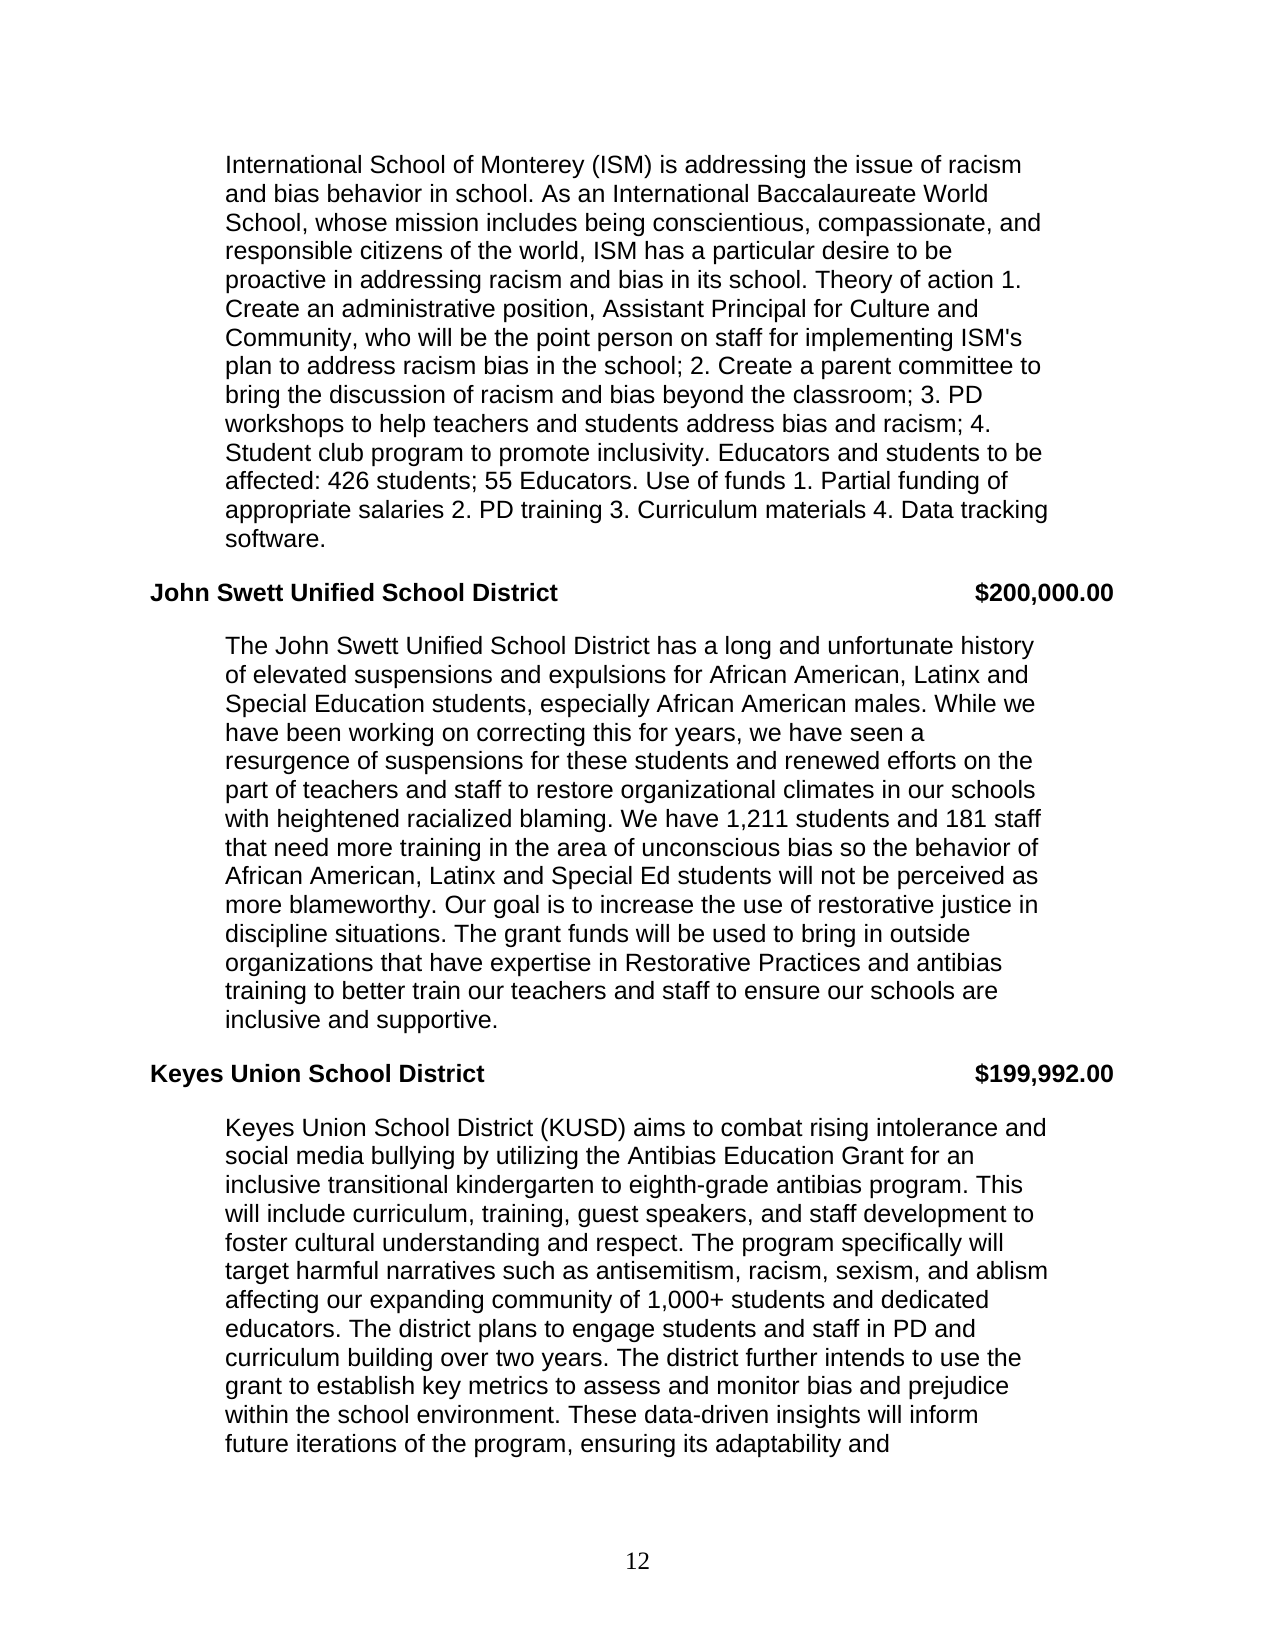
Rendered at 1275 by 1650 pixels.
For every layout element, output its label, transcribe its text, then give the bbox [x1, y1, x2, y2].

text International School of Monterey (ISM) is addressing the issue of racism and bias behavior in school. As an International Baccalaureate World School, whose mission includes being conscientious, compassionate, and responsible citizens of the world, ISM has a particular desire to be proactive in addressing racism and bias in its school. Theory of action 1. Create an administrative position, Assistant Principal for Culture and Community, who will be the point person on staff for implementing ISM's plan to address racism bias in the school; 2. Create a parent committee to bring the discussion of racism and bias beyond the classroom; 3. PD workshops to help teachers and students address bias and racism; 4. Student club program to promote inclusivity. Educators and students to be affected: 426 students; 55 Educators. Use of funds 1. Partial funding of appropriate salaries 2. PD training 3. Curriculum materials 4. Data tracking software. [225, 150, 1050, 552]
text The John Swett Unified School District has a long and unfortunate history of elevated suspensions and expulsions for African American, Latinx and Special Education students, especially African American males. While we have been working on correcting this for years, we have seen a resurgence of suspensions for these students and renewed efforts on the part of teachers and staff to restore organizational climates in our schools with heightened racialized blaming. We have 1,211 students and 181 staff that need more training in the area of unconscious bias so the behavior of African American, Latinx and Special Ed students will not be perceived as more blameworthy. Our goal is to increase the use of restorative justice in discipline situations. The grant funds will be used to bring in outside organizations that have expertise in Restorative Practices and antibias training to better train our teachers and staff to ensure our schools are inclusive and supportive. [225, 631, 1050, 1034]
text Keyes Union School District $199,992.00 [150, 1059, 1125, 1087]
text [225, 1112, 1050, 1457]
text John Swett Unified School District $200,000.00 [150, 577, 1125, 606]
